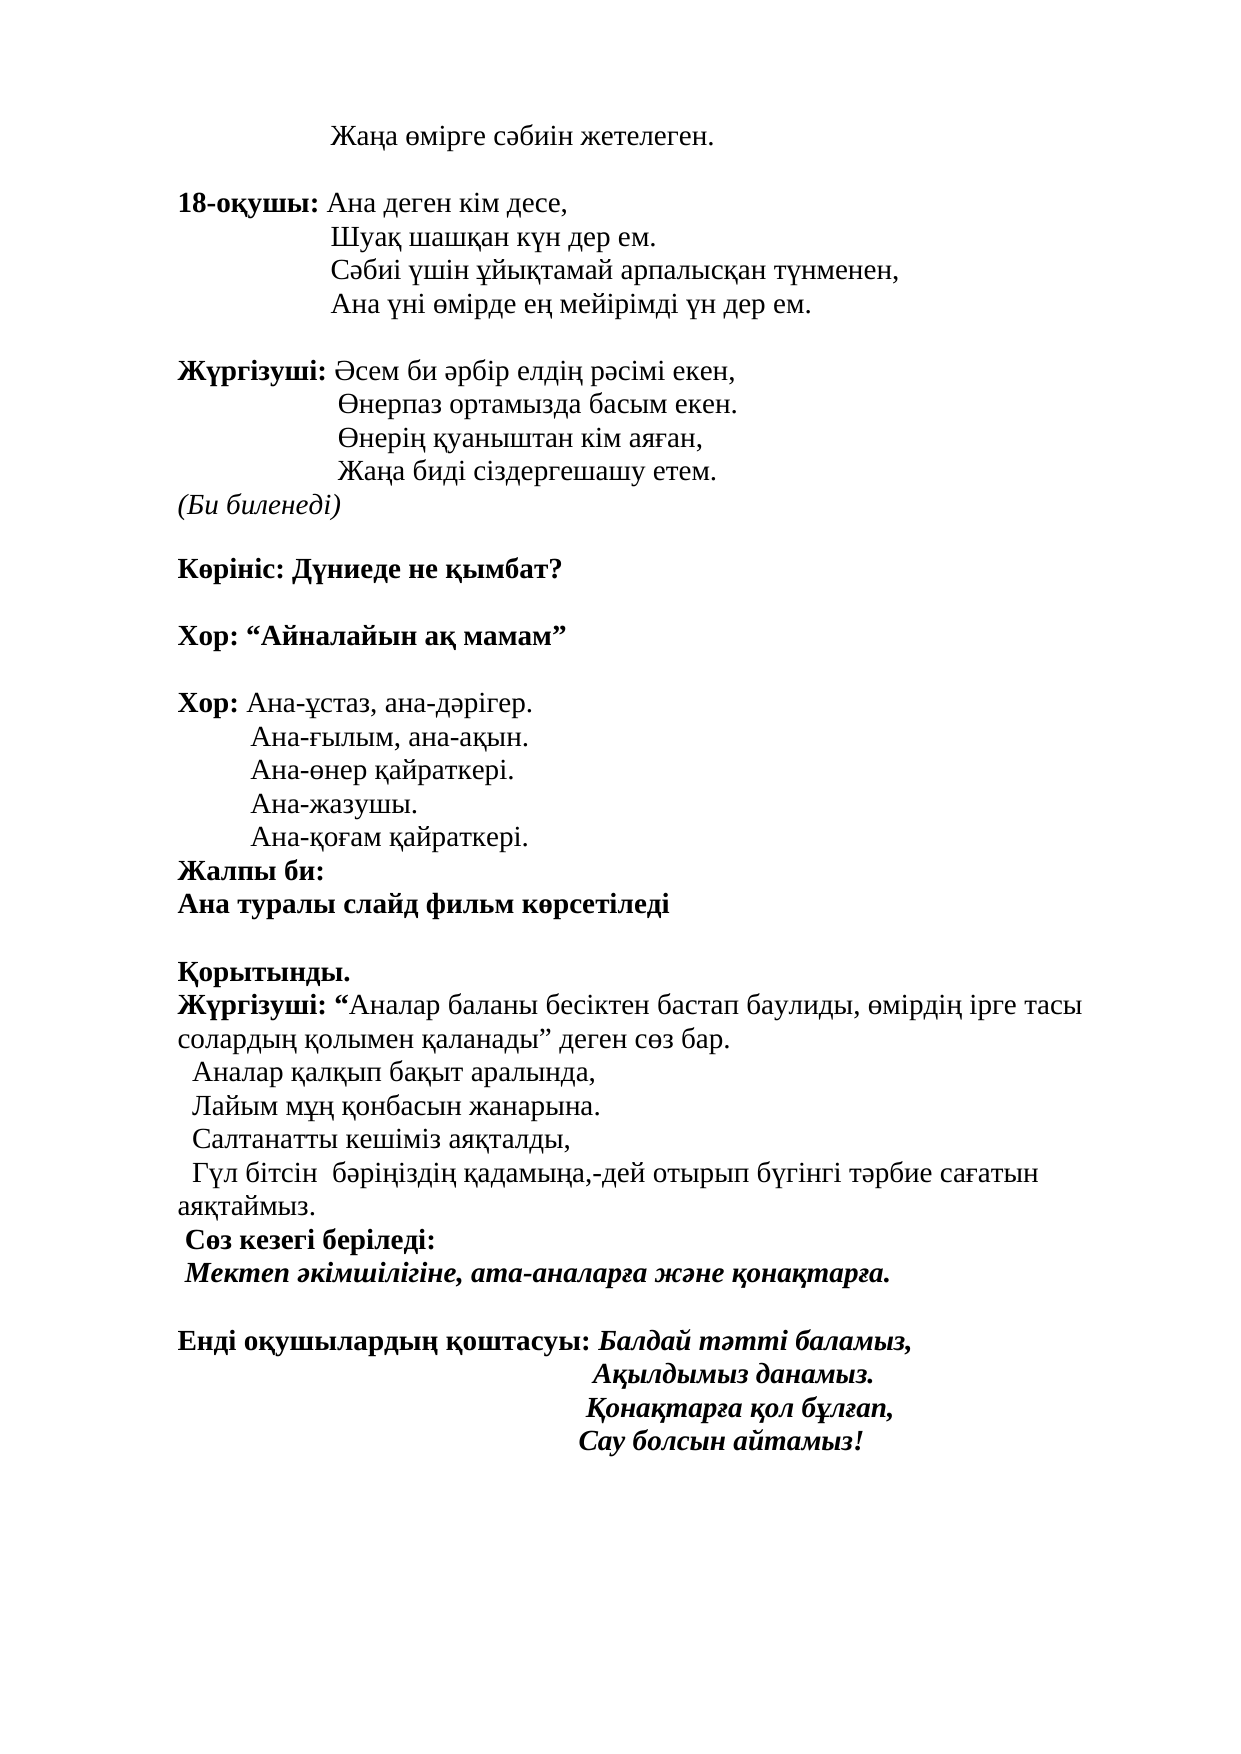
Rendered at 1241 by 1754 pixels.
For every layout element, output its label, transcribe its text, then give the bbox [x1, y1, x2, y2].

text Мектеп әкімшілігіне, ата-аналарға және қонақтарға. [177, 1256, 1152, 1289]
text Қорытынды. [177, 954, 1152, 987]
text Аналар қалқып бақыт аралында, [177, 1054, 1152, 1088]
text Ана-қоғам қайраткері. [177, 819, 1152, 853]
text Жаңа биді сіздергешашу етем. [177, 453, 1152, 487]
text Енді оқушылардың қоштасуы: Балдай тәтті баламыз, [177, 1323, 1152, 1356]
text Ана туралы слайд фильм көрсетіледі [177, 887, 1152, 920]
text Қонақтарға қол бұлғап, [177, 1390, 1152, 1423]
text Салтанатты кешіміз аяқталды, [177, 1121, 1152, 1155]
text Сау болсын айтамыз! [177, 1423, 1152, 1457]
text Шуақ шашқан күн дер ем. [177, 219, 1152, 252]
text Ақылдымыз данамыз. [177, 1356, 1152, 1390]
text Хор: “Айналайын ақ мамам” [177, 618, 1152, 652]
text Гүл бітсін бәріңіздің қадамыңа,-дей отырып бүгінгі тәрбие сағатын аяқтаймыз. [177, 1155, 1152, 1222]
text Ана-өнер қайраткері. [177, 752, 1152, 786]
text Жаңа өмірге сәбиін жетелеген. [177, 118, 1152, 152]
text Көрініс: Дүниеде не қымбат? [177, 551, 1152, 585]
text Хор: Ана-ұстаз, ана-дәрігер. [177, 685, 1152, 719]
text Өнерің қуаныштан кім аяған, [177, 420, 1152, 453]
text Өнерпаз ортамызда басым екен. [177, 386, 1152, 420]
text Жүргізуші: “Аналар баланы бесіктен бастап баулиды, өмірдің ірге тасы солардың қолымен қаланады” деген сөз бар. [177, 987, 1152, 1054]
text Жүргізуші: Әсем би әрбір елдің рәсімі екен, [177, 353, 1152, 386]
text 18-оқушы: Ана деген кім десе, [177, 185, 1152, 219]
text Сәбиі үшін ұйықтамай арпалысқан түнменен, [177, 252, 1152, 286]
text Ана үні өмірде ең мейірімді үн дер ем. [177, 286, 1152, 319]
text Ана-жазушы. [177, 786, 1152, 819]
text Жалпы би: [177, 853, 1152, 887]
text Сөз кезегі беріледі: [177, 1222, 1152, 1256]
text Ана-ғылым, ана-ақын. [177, 719, 1152, 752]
text Лайым мұң қонбасын жанарына. [177, 1088, 1152, 1121]
text (Би биленеді) [177, 487, 1152, 521]
